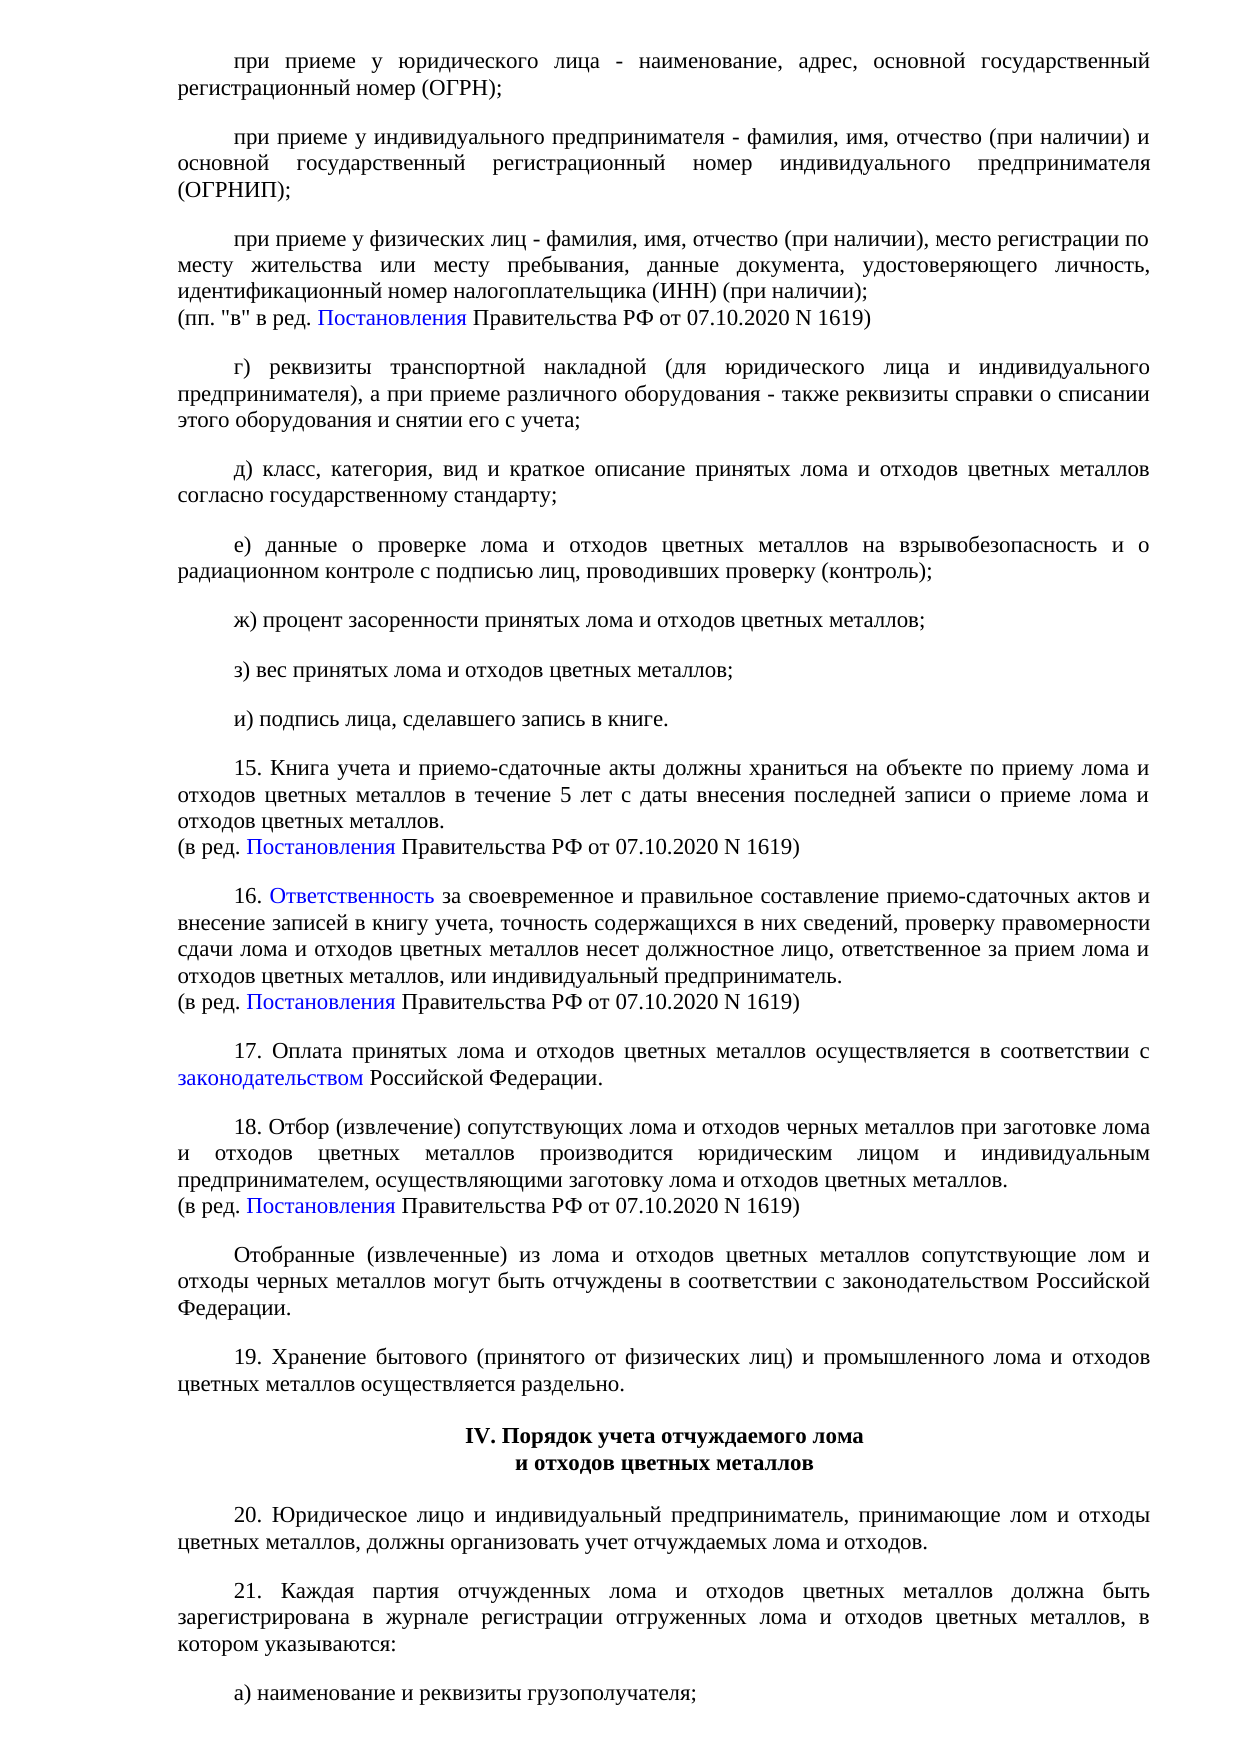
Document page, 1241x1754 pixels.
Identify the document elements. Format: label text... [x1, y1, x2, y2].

text и) подпись лица, сделавшего запись в книге. [177, 705, 1152, 731]
text з) вес принятых лома и отходов цветных металлов; [177, 656, 1152, 682]
text г) реквизиты транспортной накладной (для юридического лица и индивидуального предпринимателя), а при приеме различного оборудования - также реквизиты справки о списании этого оборудования и снятии его с учета; [177, 353, 1152, 432]
text при приеме у юридического лица - наименование, адрес, основной государственный регистрационный номер (ОГРН); [177, 47, 1152, 100]
text 21. Каждая партия отчужденных лома и отходов цветных металлов должна быть зарегистрирована в журнале регистрации отгруженных лома и отходов цветных металлов, в котором указываются: [177, 1577, 1152, 1656]
text (в ред. Постановления Правительства РФ от 07.10.2020 N 1619) [177, 833, 1152, 860]
text 19. Хранение бытового (принятого от физических лиц) и промышленного лома и отходов цветных металлов осуществляется раздельно. [177, 1343, 1152, 1396]
text 18. Отбор (извлечение) сопутствующих лома и отходов черных металлов при заготовке лома и отходов цветных металлов производится юридическим лицом и индивидуальным предпринимателем, осуществляющими заготовку лома и отходов цветных металлов. [177, 1113, 1152, 1192]
text 16. Ответственность за своевременное и правильное составление приемо-сдаточных актов и внесение записей в книгу учета, точность содержащихся в них сведений, проверку правомерности сдачи лома и отходов цветных металлов несет должностное лицо, ответственное за прием лома и отходов цветных металлов, или индивидуальный предприниматель. [177, 883, 1152, 988]
text 15. Книга учета и приемо-сдаточные акты должны храниться на объекте по приему лома и отходов цветных металлов в течение 5 лет с даты внесения последней записи о приеме лома и отходов цветных металлов. [177, 754, 1152, 833]
title IV. Порядок учета отчуждаемого лома [177, 1422, 1152, 1449]
text ж) процент засоренности принятых лома и отходов цветных металлов; [177, 606, 1152, 633]
title и отходов цветных металлов [177, 1449, 1152, 1475]
text а) наименование и реквизиты грузополучателя; [177, 1679, 1152, 1705]
text Отобранные (извлеченные) из лома и отходов цветных металлов сопутствующие лом и отходы черных металлов могут быть отчуждены в соответствии с законодательством Российской Федерации. [177, 1241, 1152, 1320]
text (пп. "в" в ред. Постановления Правительства РФ от 07.10.2020 N 1619) [177, 304, 1152, 330]
text д) класс, категория, вид и краткое описание принятых лома и отходов цветных металлов согласно государственному стандарту; [177, 455, 1152, 508]
text 20. Юридическое лицо и индивидуальный предприниматель, принимающие лом и отходы цветных металлов, должны организовать учет отчуждаемых лома и отходов. [177, 1501, 1152, 1554]
text е) данные о проверке лома и отходов цветных металлов на взрывобезопасность и о радиационном контроле с подписью лиц, проводивших проверку (контроль); [177, 531, 1152, 583]
text 17. Оплата принятых лома и отходов цветных металлов осуществляется в соответствии с законодательством Российской Федерации. [177, 1037, 1152, 1090]
text при приеме у физических лиц - фамилия, имя, отчество (при наличии), место регистрации по месту жительства или месту пребывания, данные документа, удостоверяющего личность, идентификационный номер налогоплательщика (ИНН) (при наличии); [177, 225, 1152, 304]
text (в ред. Постановления Правительства РФ от 07.10.2020 N 1619) [177, 988, 1152, 1014]
text (в ред. Постановления Правительства РФ от 07.10.2020 N 1619) [177, 1192, 1152, 1218]
text при приеме у индивидуального предпринимателя - фамилия, имя, отчество (при наличии) и основной государственный регистрационный номер индивидуального предпринимателя (ОГРНИП); [177, 123, 1152, 202]
